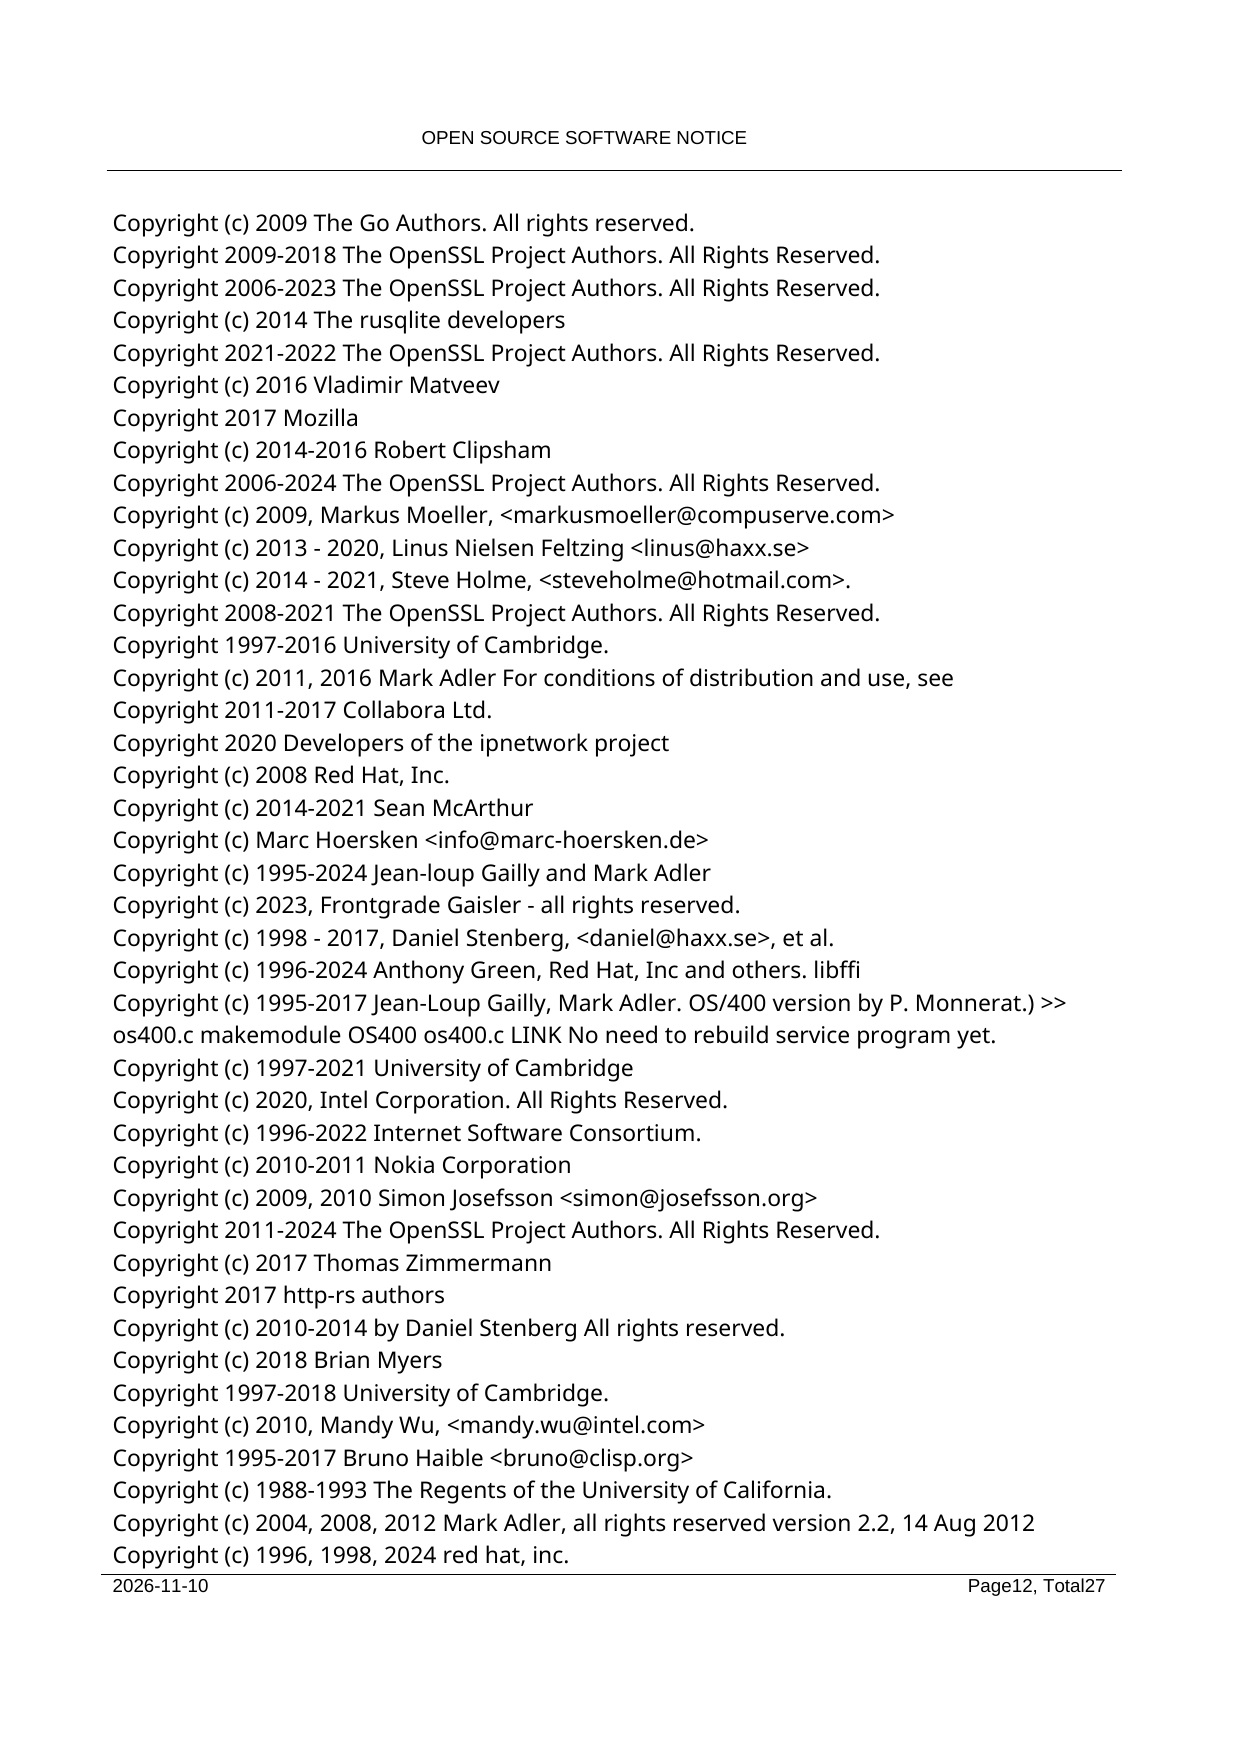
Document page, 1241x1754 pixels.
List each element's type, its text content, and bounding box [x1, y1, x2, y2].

text Copyright (c) 2010-2014 by Daniel Stenberg All rights reserved. [112, 1311, 1128, 1344]
text Copyright (c) 2014 The rusqlite developers [112, 304, 1128, 336]
text Copyright (c) Marc Hoersken <info@marc-hoersken.de> [112, 824, 1128, 856]
text Copyright (c) 1988-1993 The Regents of the University of California. [112, 1474, 1128, 1506]
text Copyright (c) 2020, Intel Corporation. All Rights Reserved. [112, 1084, 1128, 1116]
text Copyright (c) 1995-2017 Jean-Loup Gailly, Mark Adler. OS/400 version by P. Monnerat.) >> os400.c makemodule OS400 os400.c LINK No need to rebuild service program yet. [112, 986, 1128, 1051]
text Copyright (c) 2013 - 2020, Linus Nielsen Feltzing <linus@haxx.se> [112, 531, 1128, 564]
text Copyright (c) 2018 Brian Myers [112, 1344, 1128, 1376]
text Copyright (c) 2009 The Go Authors. All rights reserved. [112, 206, 1128, 239]
text Copyright (c) 2004, 2008, 2012 Mark Adler, all rights reserved version 2.2, 14 Aug 2012 [112, 1506, 1128, 1539]
text Copyright 2011-2017 Collabora Ltd. [112, 694, 1128, 726]
text Copyright 1995-2017 Bruno Haible <bruno@clisp.org> [112, 1441, 1128, 1474]
text Copyright (c) 1996, 1998, 2024 red hat, inc. [112, 1539, 1128, 1571]
text Copyright (c) 2010-2011 Nokia Corporation [112, 1149, 1128, 1181]
text Copyright 2017 http-rs authors [112, 1279, 1128, 1311]
text Copyright 2021-2022 The OpenSSL Project Authors. All Rights Reserved. [112, 336, 1128, 369]
text Copyright 2017 Mozilla [112, 401, 1128, 434]
text Copyright (c) 1998 - 2017, Daniel Stenberg, <daniel@haxx.se>, et al. [112, 921, 1128, 954]
text Copyright 2006-2023 The OpenSSL Project Authors. All Rights Reserved. [112, 271, 1128, 304]
text Copyright 2009-2018 The OpenSSL Project Authors. All Rights Reserved. [112, 239, 1128, 271]
text Copyright 2020 Developers of the ipnetwork project [112, 726, 1128, 759]
text Copyright (c) 1995-2024 Jean-loup Gailly and Mark Adler [112, 856, 1128, 889]
text Copyright (c) 2014-2021 Sean McArthur [112, 791, 1128, 824]
text Copyright 1997-2018 University of Cambridge. [112, 1376, 1128, 1409]
text Copyright (c) 2023, Frontgrade Gaisler - all rights reserved. [112, 889, 1128, 921]
text Copyright (c) 1996-2022 Internet Software Consortium. [112, 1116, 1128, 1149]
text Copyright 2008-2021 The OpenSSL Project Authors. All Rights Reserved. [112, 596, 1128, 629]
text Copyright (c) 1997-2021 University of Cambridge [112, 1051, 1128, 1084]
text Copyright (c) 1996-2024 Anthony Green, Red Hat, Inc and others. libffi [112, 954, 1128, 986]
text Copyright (c) 2009, 2010 Simon Josefsson <simon@josefsson.org> [112, 1181, 1128, 1214]
text Copyright (c) 2009, Markus Moeller, <markusmoeller@compuserve.com> [112, 499, 1128, 531]
text Copyright 2006-2024 The OpenSSL Project Authors. All Rights Reserved. [112, 466, 1128, 499]
text Copyright (c) 2016 Vladimir Matveev [112, 369, 1128, 401]
text Copyright (c) 2011, 2016 Mark Adler For conditions of distribution and use, see [112, 661, 1128, 694]
text Copyright 1997-2016 University of Cambridge. [112, 629, 1128, 661]
text Copyright (c) 2010, Mandy Wu, <mandy.wu@intel.com> [112, 1409, 1128, 1441]
text Copyright (c) 2014 - 2021, Steve Holme, <steveholme@hotmail.com>. [112, 564, 1128, 596]
text Copyright (c) 2008 Red Hat, Inc. [112, 759, 1128, 791]
text Copyright (c) 2017 Thomas Zimmermann [112, 1246, 1128, 1279]
text Copyright 2011-2024 The OpenSSL Project Authors. All Rights Reserved. [112, 1214, 1128, 1246]
text Copyright (c) 2014-2016 Robert Clipsham [112, 434, 1128, 466]
